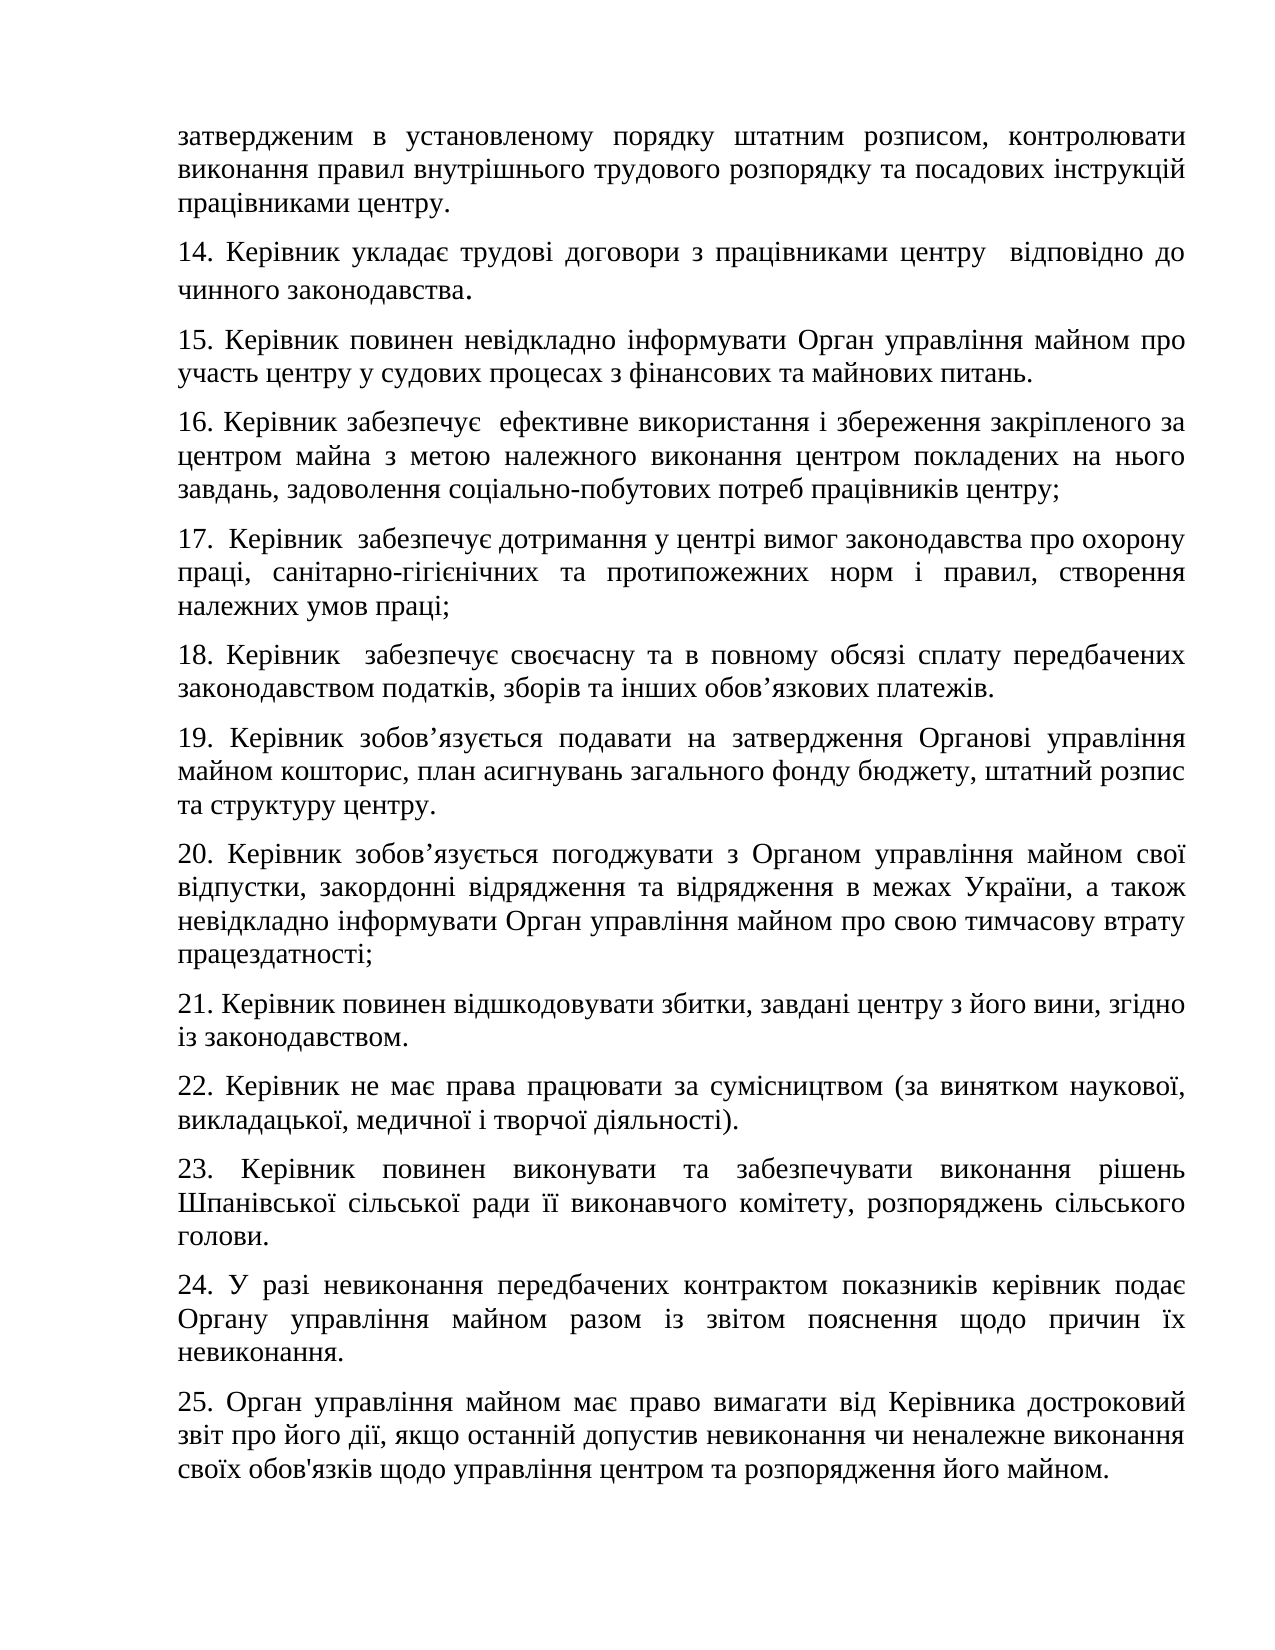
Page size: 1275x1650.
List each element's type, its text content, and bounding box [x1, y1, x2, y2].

text 20. Керівник зобов’язується погоджувати з Органом управління майном свої відпустки, закордонні відрядження та відрядження в межах України, а також невідкладно інформувати Орган управління майном про свою тимчасову втрату працездатності; [177, 836, 1186, 970]
text 22. Керівник не має права працювати за сумісництвом (за винятком наукової, викладацької, медичної і творчої діяльності). [177, 1068, 1186, 1136]
text 18. Керівник забезпечує своєчасну та в повному обсязі сплату передбачених законодавством податків, зборів та інших обов’язкових платежів. [177, 637, 1186, 704]
text 16. Керівник забезпечує ефективне використання і збереження закріпленого за центром майна з метою належного виконання центром покладених на нього завдань, задоволення соціально-побутових потреб працівників центру; [177, 404, 1186, 505]
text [177, 118, 1186, 219]
text 14. Керівник укладає трудові договори з працівниками центру відповідно до чинного законодавства. [177, 234, 1186, 306]
text 17. Керівник забезпечує дотримання у центрі вимог законодавства про охорону праці, санітарно-гігієнічних та протипожежних норм і правил, створення належних умов праці; [177, 521, 1186, 621]
text 23. Керівник повинен виконувати та забезпечувати виконання рішень Шпанівської сільської ради її виконавчого комітету, розпоряджень сільського голови. [177, 1151, 1186, 1252]
text 15. Керівник повинен невідкладно інформувати Орган управління майном про участь центру у судових процесах з фінансових та майнових питань. [177, 322, 1186, 389]
text 21. Керівник повинен відшкодовувати збитки, завдані центру з його вини, згідно із законодавством. [177, 986, 1186, 1053]
text 25. Орган управління майном має право вимагати від Керівника достроковий звіт про його дії, якщо останній допустив невиконання чи неналежне виконання своїх обов'язків щодо управління центром та розпорядження його майном. [177, 1384, 1186, 1484]
text 19. Керівник зобов’язується подавати на затвердження Органові управління майном кошторис, план асигнувань загального фонду бюджету, штатний розпис та структуру центру. [177, 720, 1186, 820]
text 24. У разі невиконання передбачених контрактом показників керівник подає Органу управління майном разом із звітом пояснення щодо причин їх невиконання. [177, 1267, 1186, 1368]
